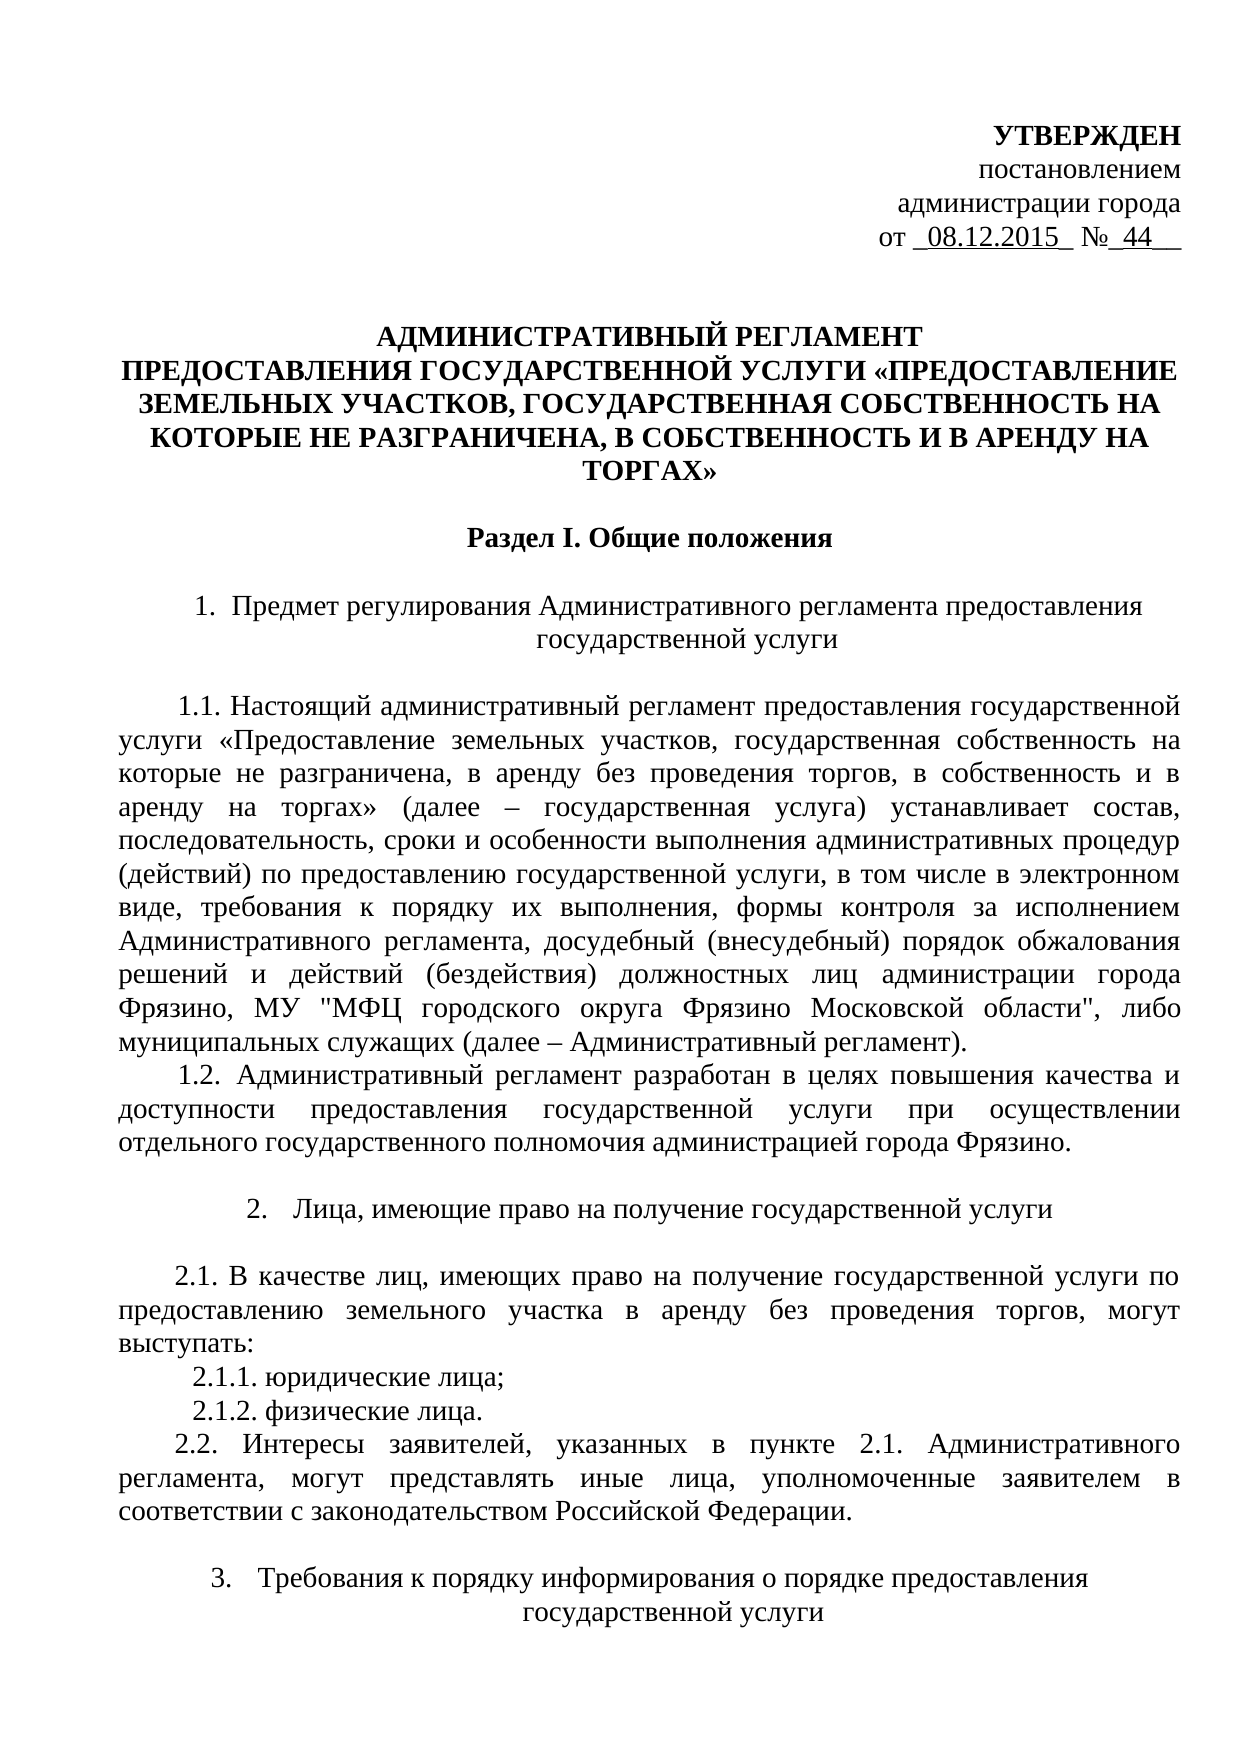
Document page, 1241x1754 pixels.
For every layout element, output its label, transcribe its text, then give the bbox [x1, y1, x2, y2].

text администрации города [118, 185, 1181, 219]
list Административный регламент разработан в целях повышения качества и доступности предоставления государственной услуги при осуществлении отдельного государственного полномочия администрацией города Фрязино. [118, 1057, 1181, 1158]
list Лица, имеющие право на получение государственной услуги [118, 1191, 1181, 1225]
text от _08.12.2015_ №_44__ [118, 219, 1181, 252]
text ПРЕДОСТАВЛЕНИЯ ГОСУДАРСТВЕННОЙ УСЛУГИ «ПРЕДОСТАВЛЕНИЕ ЗЕМЕЛЬНЫХ УЧАСТКОВ, ГОСУДАРСТВЕННАЯ СОБСТВЕННОСТЬ НА КОТОРЫЕ НЕ РАЗГРАНИЧЕНА, В СОБСТВЕННОСТЬ И В АРЕНДУ НА ТОРГАХ» [118, 353, 1181, 487]
list Предмет регулирования Административного регламента предоставления государственной услуги [156, 588, 1181, 655]
text АДМИНИСТРАТИВНЫЙ РЕГЛАМЕНТ [118, 319, 1181, 353]
list Требования к порядку информирования о порядке предоставления государственной услуги [118, 1560, 1181, 1627]
text 1.1. Настоящий административный регламент предоставления государственной услуги «Предоставление земельных участков, государственная собственность на которые не разграничена, в аренду без проведения торгов, в собственность и в аренду на торгах» (далее – государственная услуга) устанавливает состав, последовательность, сроки и особенности выполнения административных процедур (действий) по предоставлению государственной услуги, в том числе в электронном виде, требования к порядку их выполнения, формы контроля за исполнением Административного регламента, досудебный (внесудебный) порядок обжалования решений и действий (бездействия) должностных лиц администрации города Фрязино, МУ "МФЦ городского округа Фрязино Московской области", либо муниципальных служащих (далее – Административный регламент). [118, 688, 1181, 1057]
text 2.1.2. физические лица. [118, 1393, 1181, 1426]
text 2.1.1. юридические лица; [118, 1359, 1181, 1393]
text постановлением [118, 152, 1181, 185]
text 2.1. В качестве лиц, имеющих право на получение государственной услуги по предоставлению земельного участка в аренду без проведения торгов, могут выступать: [118, 1258, 1181, 1359]
text Раздел I. Общие положения [118, 521, 1181, 554]
text УТВЕРЖДЕН [118, 118, 1181, 152]
text 2.2. Интересы заявителей, указанных в пункте 2.1. Административного регламента, могут представлять иные лица, уполномоченные заявителем в соответствии с законодательством Российской Федерации. [118, 1426, 1181, 1527]
